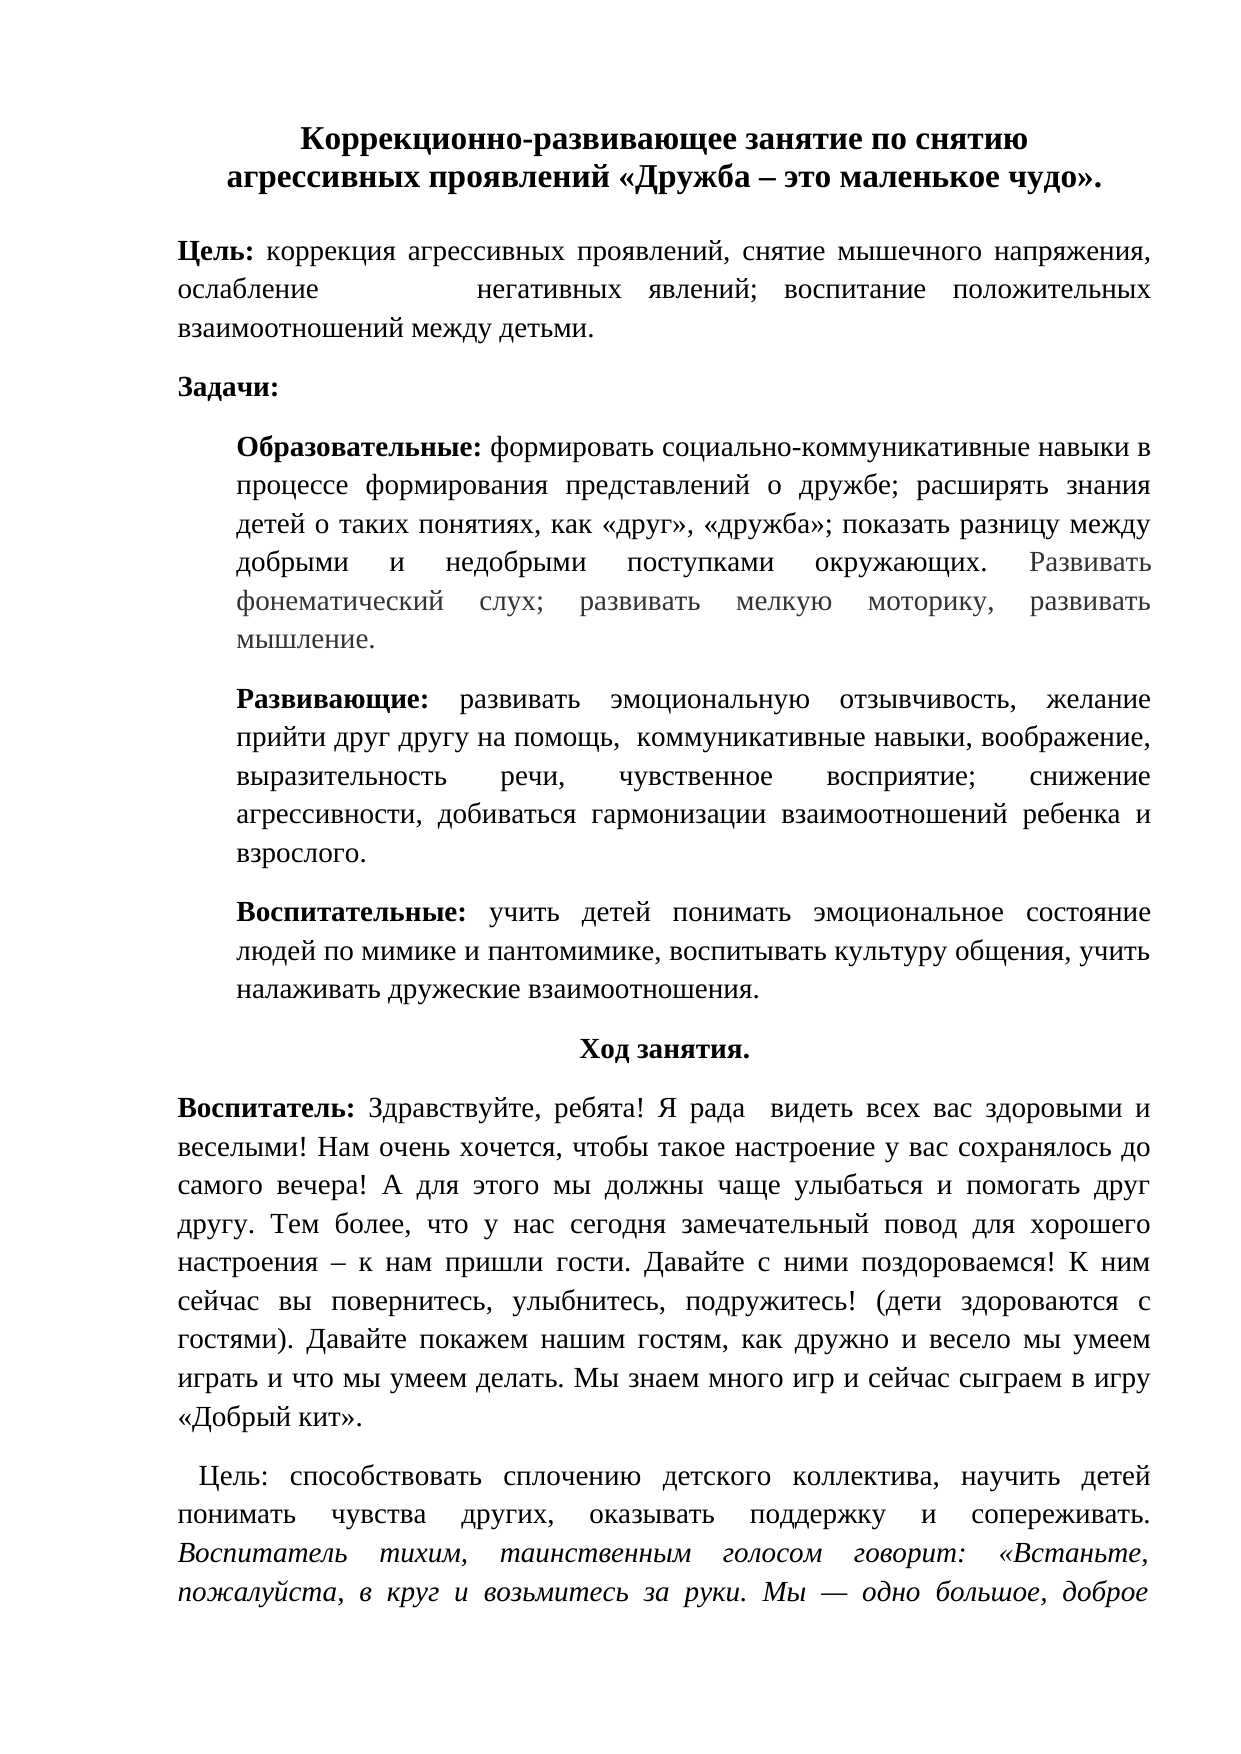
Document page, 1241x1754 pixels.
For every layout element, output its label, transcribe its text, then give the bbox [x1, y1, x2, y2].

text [177, 1458, 1152, 1607]
text Воспитатель: Здравствуйте, ребята! Я рада видеть всех вас здоровыми и веселыми! Нам очень хочется, чтобы такое настроение у вас сохранялось до самого вечера! А для этого мы должны чаще улыбаться и помогать друг другу. Тем более, что у нас сегодня замечательный повод для хорошего настроения – к нам пришли гости. Давайте с ними поздороваемся! К ним сейчас вы повернитесь, улыбнитесь, подружитесь! (дети здороваются с гостями). Давайте покажем нашим гостям, как дружно и весело мы умеем играть и что мы умеем делать. Мы знаем много игр и сейчас сыграем в игру «Добрый кит». [177, 1090, 1152, 1432]
text Цель: коррекция агрессивных проявлений, снятие мышечного напряжения, ослабление негативных явлений; воспитание положительных взаимоотношений между детьми. [177, 233, 1152, 344]
text Ход занятия. [177, 1031, 1152, 1064]
text Воспитательные: учить детей понимать эмоциональное состояние людей по мимике и пантомимике, воспитывать культуру общения, учить налаживать дружеские взаимоотношения. [236, 894, 1152, 1005]
text агрессивных проявлений «Дружба – это маленькое чудо». [177, 156, 1152, 195]
text Образовательные: формировать социально-коммуникативные навыки в процессе формирования представлений о дружбе; расширять знания детей о таких понятиях, как «друг», «дружба»; показать разницу между добрыми и недобрыми поступками окружающих. Развивать фонематический слух; развивать мелкую моторику, развивать мышление. [236, 429, 1152, 655]
text Задачи: [177, 369, 1152, 403]
text Развивающие: развивать эмоциональную отзывчивость, желание прийти друг другу на помощь, коммуникативные навыки, воображение, выразительность речи, чувственное восприятие; снижение агрессивности, добиваться гармонизации взаимоотношений ребенка и взрослого. [236, 681, 1152, 869]
text Коррекционно-развивающее занятие по снятию [177, 118, 1152, 156]
